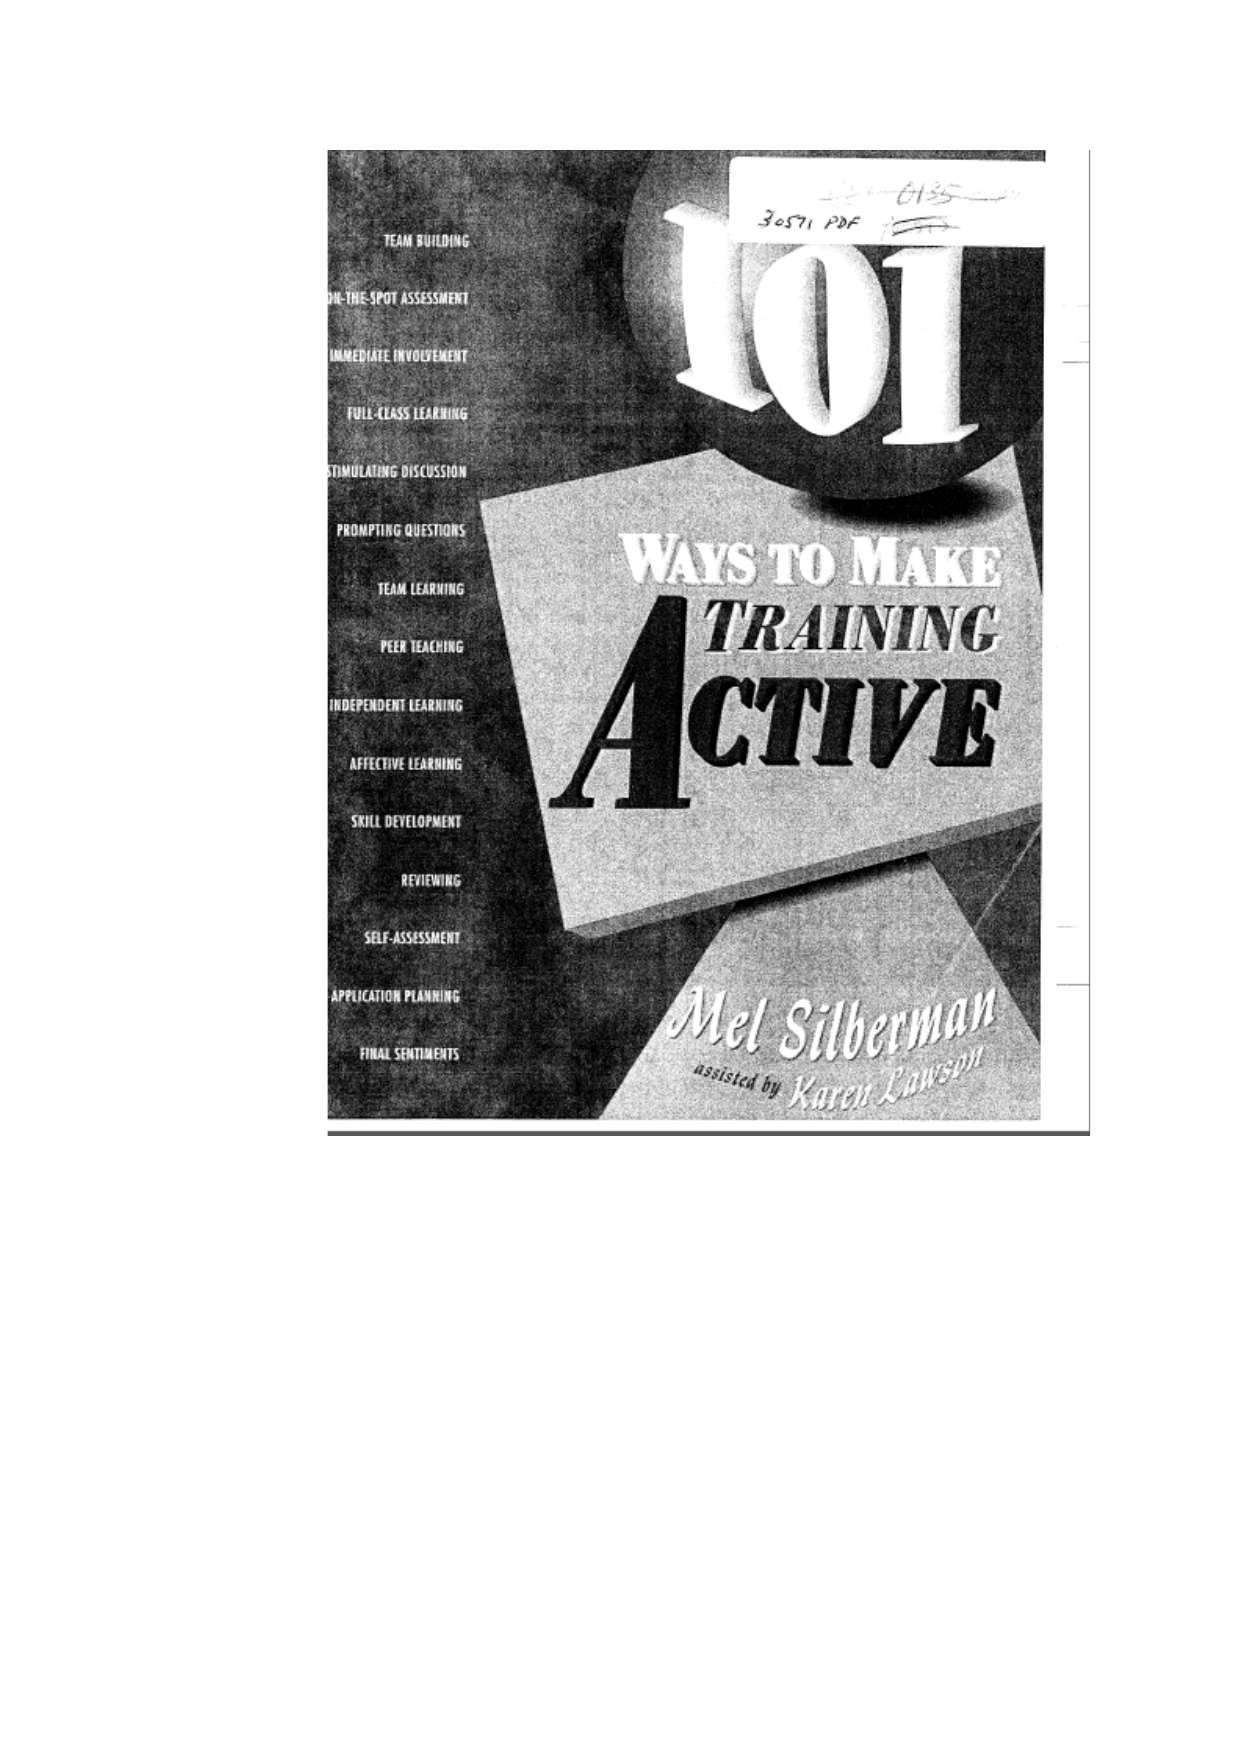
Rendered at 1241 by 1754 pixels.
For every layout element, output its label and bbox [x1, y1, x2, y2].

picture [327, 150, 1091, 1136]
